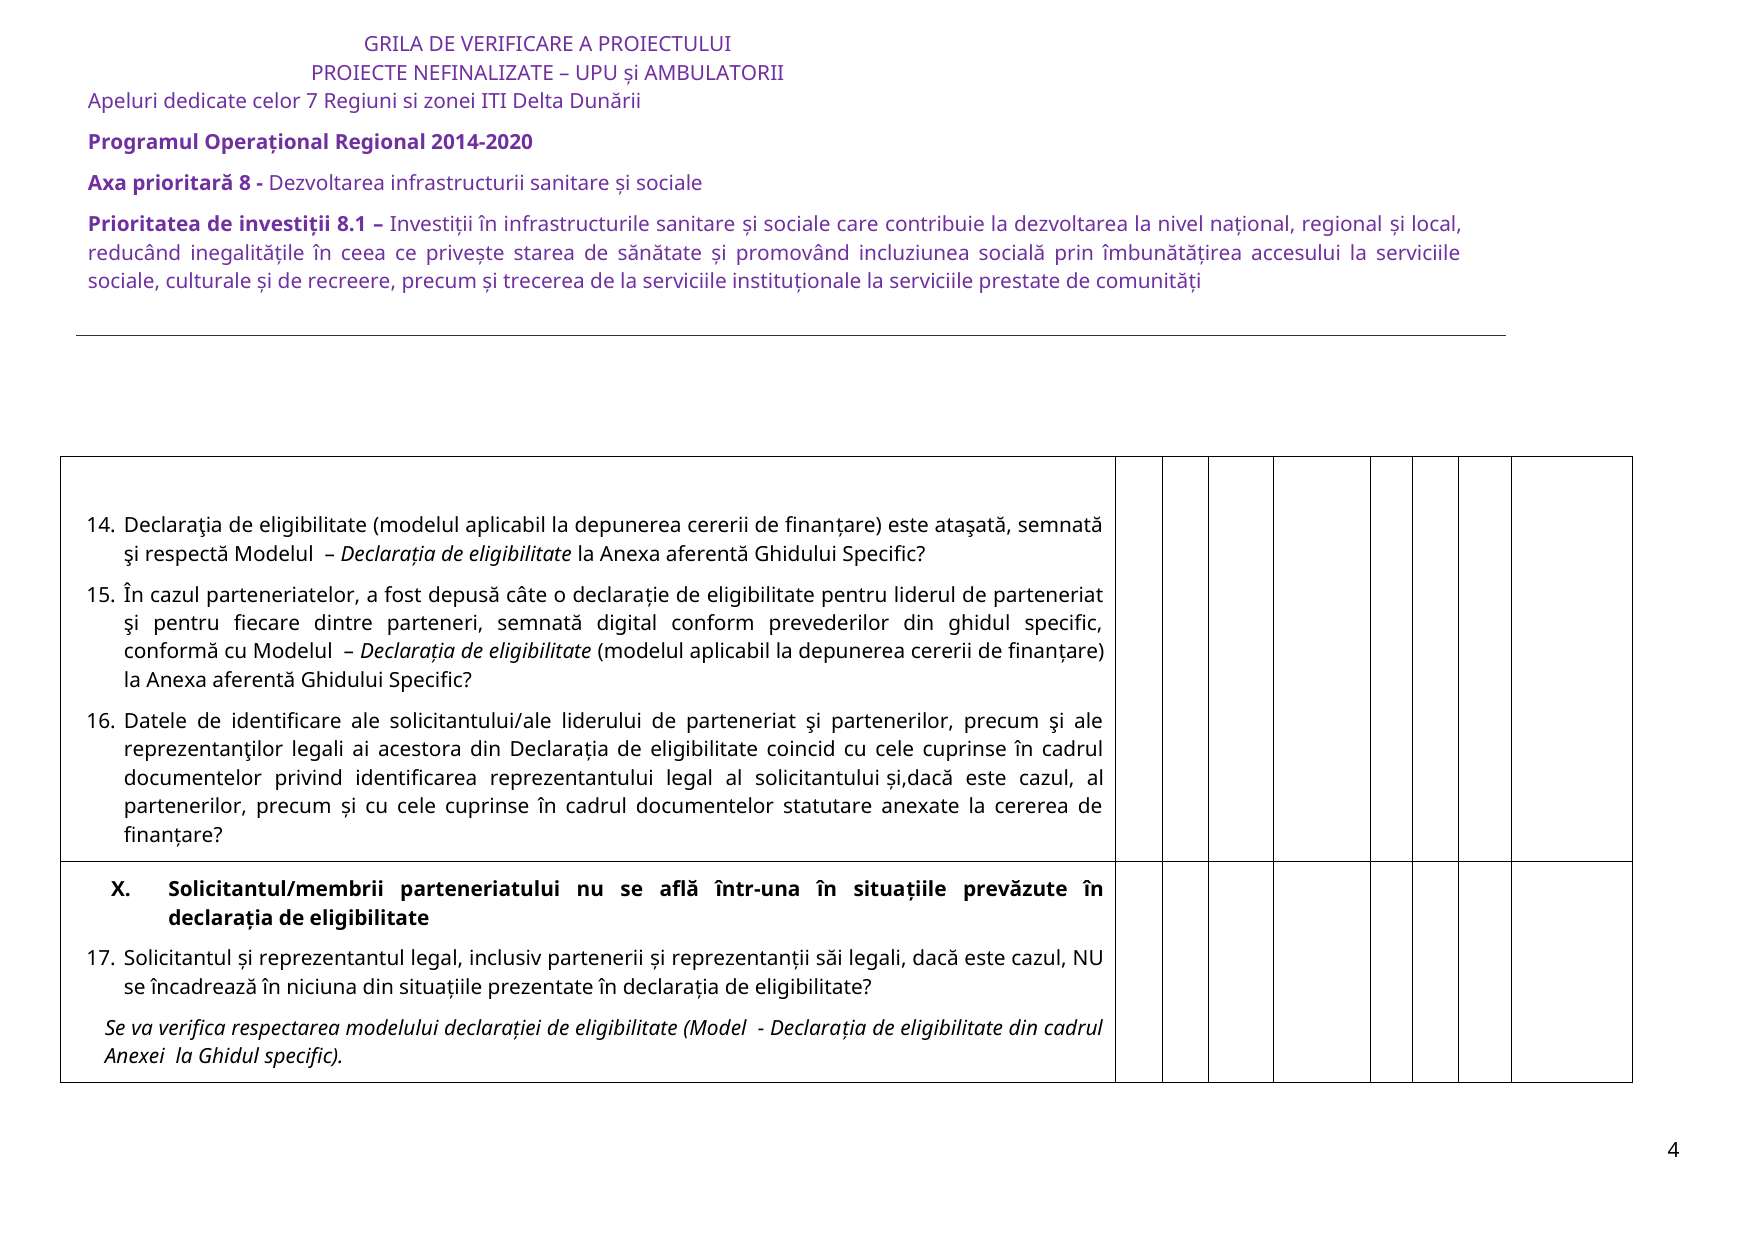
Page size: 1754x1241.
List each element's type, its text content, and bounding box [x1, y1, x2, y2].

table_cell [1163, 862, 1208, 1082]
table_cell [1163, 457, 1208, 861]
table_cell [1459, 457, 1511, 861]
table_cell [1274, 862, 1370, 1082]
table_cell [1413, 862, 1458, 1082]
table_cell [1512, 862, 1632, 1082]
table_cell [1413, 457, 1458, 861]
table_cell [1459, 862, 1511, 1082]
table_cell [1116, 457, 1162, 861]
table_cell [1371, 457, 1412, 861]
table_cell [1209, 862, 1273, 1082]
table_cell Declarația de eligibilitate Declaraţia de eligibilitate (modelul aplicabil la depunerea cererii de finanțare) este ataşată, semnată şi respectă Modelul – Declarația de eligibilitate la Anexa aferentă Ghidului Specific? În cazul parteneriatelor, a fost depusă câte o declarație de eligibilitate pentru liderul de parteneriat şi pentru fiecare dintre parteneri, semnată digital conform prevederilor din ghidul specific, conformă cu Modelul – Declarația de eligibilitate (modelul aplicabil la depunerea cererii de finanțare) la Anexa aferentă Ghidului Specific? Datele de identificare ale solicitantului/ale liderului de parteneriat şi partenerilor, precum şi ale reprezentanţilor legali ai acestora din Declarația de eligibilitate coincid cu cele cuprinse în cadrul documentelor privind identificarea reprezentantului legal al solicitantului și,dacă este cazul, al partenerilor, precum și cu cele cuprinse în cadrul documentelor statutare anexate la cererea de finanțare? [61, 457, 1115, 861]
table_cell Solicitantul/membrii parteneriatului nu se află într-una în situațiile prevăzute în declaraţia de eligibilitate Solicitantul și reprezentantul legal, inclusiv partenerii şi reprezentanții săi legali, dacă este cazul, NU se încadrează în niciuna din situațiile prezentate în declarația de eligibilitate? Se va verifica respectarea modelului declarației de eligibilitate (Model - Declaraţia de eligibilitate din cadrul Anexei la Ghidul specific). [61, 862, 1115, 1082]
table_cell [1371, 862, 1412, 1082]
table_cell [1116, 862, 1162, 1082]
table_cell [1209, 457, 1273, 861]
table_cell [1274, 457, 1370, 861]
table_cell [1512, 457, 1632, 861]
